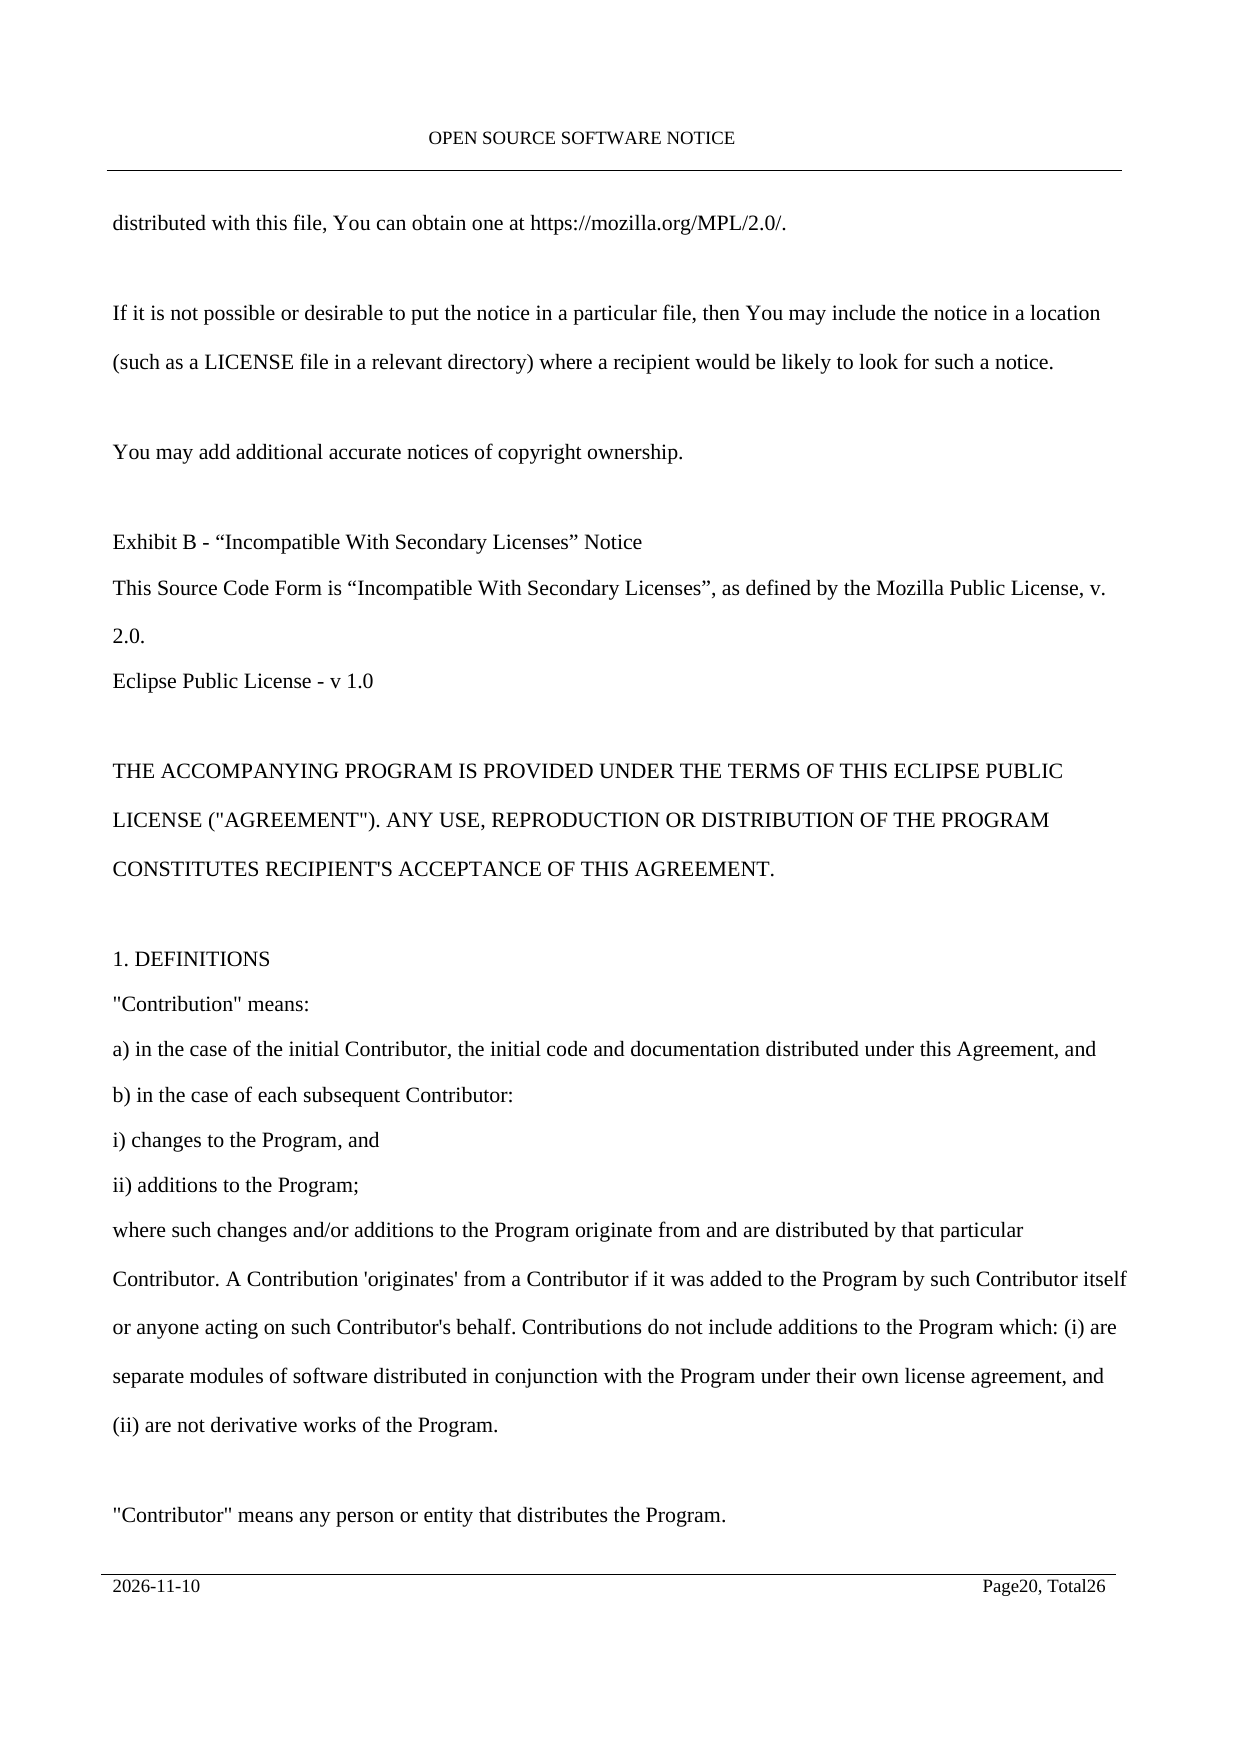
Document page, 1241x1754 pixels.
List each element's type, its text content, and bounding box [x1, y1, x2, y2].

text Eclipse Public License - v 1.0 [112, 665, 1128, 697]
text You may add additional accurate notices of copyright ownership. [112, 436, 1128, 468]
text "Contribution" means: [112, 988, 1128, 1020]
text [112, 206, 1128, 239]
text THE ACCOMPANYING PROGRAM IS PROVIDED UNDER THE TERMS OF THIS ECLIPSE PUBLIC LICENSE ("AGREEMENT"). ANY USE, REPRODUCTION OR DISTRIBUTION OF THE PROGRAM CONSTITUTES RECIPIENT'S ACCEPTANCE OF THIS AGREEMENT. [112, 755, 1128, 885]
text This Source Code Form is “Incompatible With Secondary Licenses”, as defined by the Mozilla Public License, v. 2.0. [112, 571, 1128, 652]
text a) in the case of the initial Contributor, the initial code and documentation distributed under this Agreement, and [112, 1033, 1128, 1065]
text ii) additions to the Program; [112, 1168, 1128, 1201]
text "Contributor" means any person or entity that distributes the Program. [112, 1498, 1128, 1531]
text where such changes and/or additions to the Program originate from and are distributed by that particular Contributor. A Contribution 'originates' from a Contributor if it was added to the Program by such Contributor itself or anyone acting on such Contributor's behalf. Contributions do not include additions to the Program which: (i) are separate modules of software distributed in conjunction with the Program under their own license agreement, and (ii) are not derivative works of the Program. [112, 1213, 1128, 1441]
text 1. DEFINITIONS [112, 943, 1128, 975]
text b) in the case of each subsequent Contributor: [112, 1078, 1128, 1110]
text i) changes to the Program, and [112, 1123, 1128, 1156]
text Exhibit B - “Incompatible With Secondary Licenses” Notice [112, 526, 1128, 558]
text If it is not possible or desirable to put the notice in a particular file, then You may include the notice in a location (such as a LICENSE file in a relevant directory) where a recipient would be likely to look for such a notice. [112, 297, 1128, 378]
